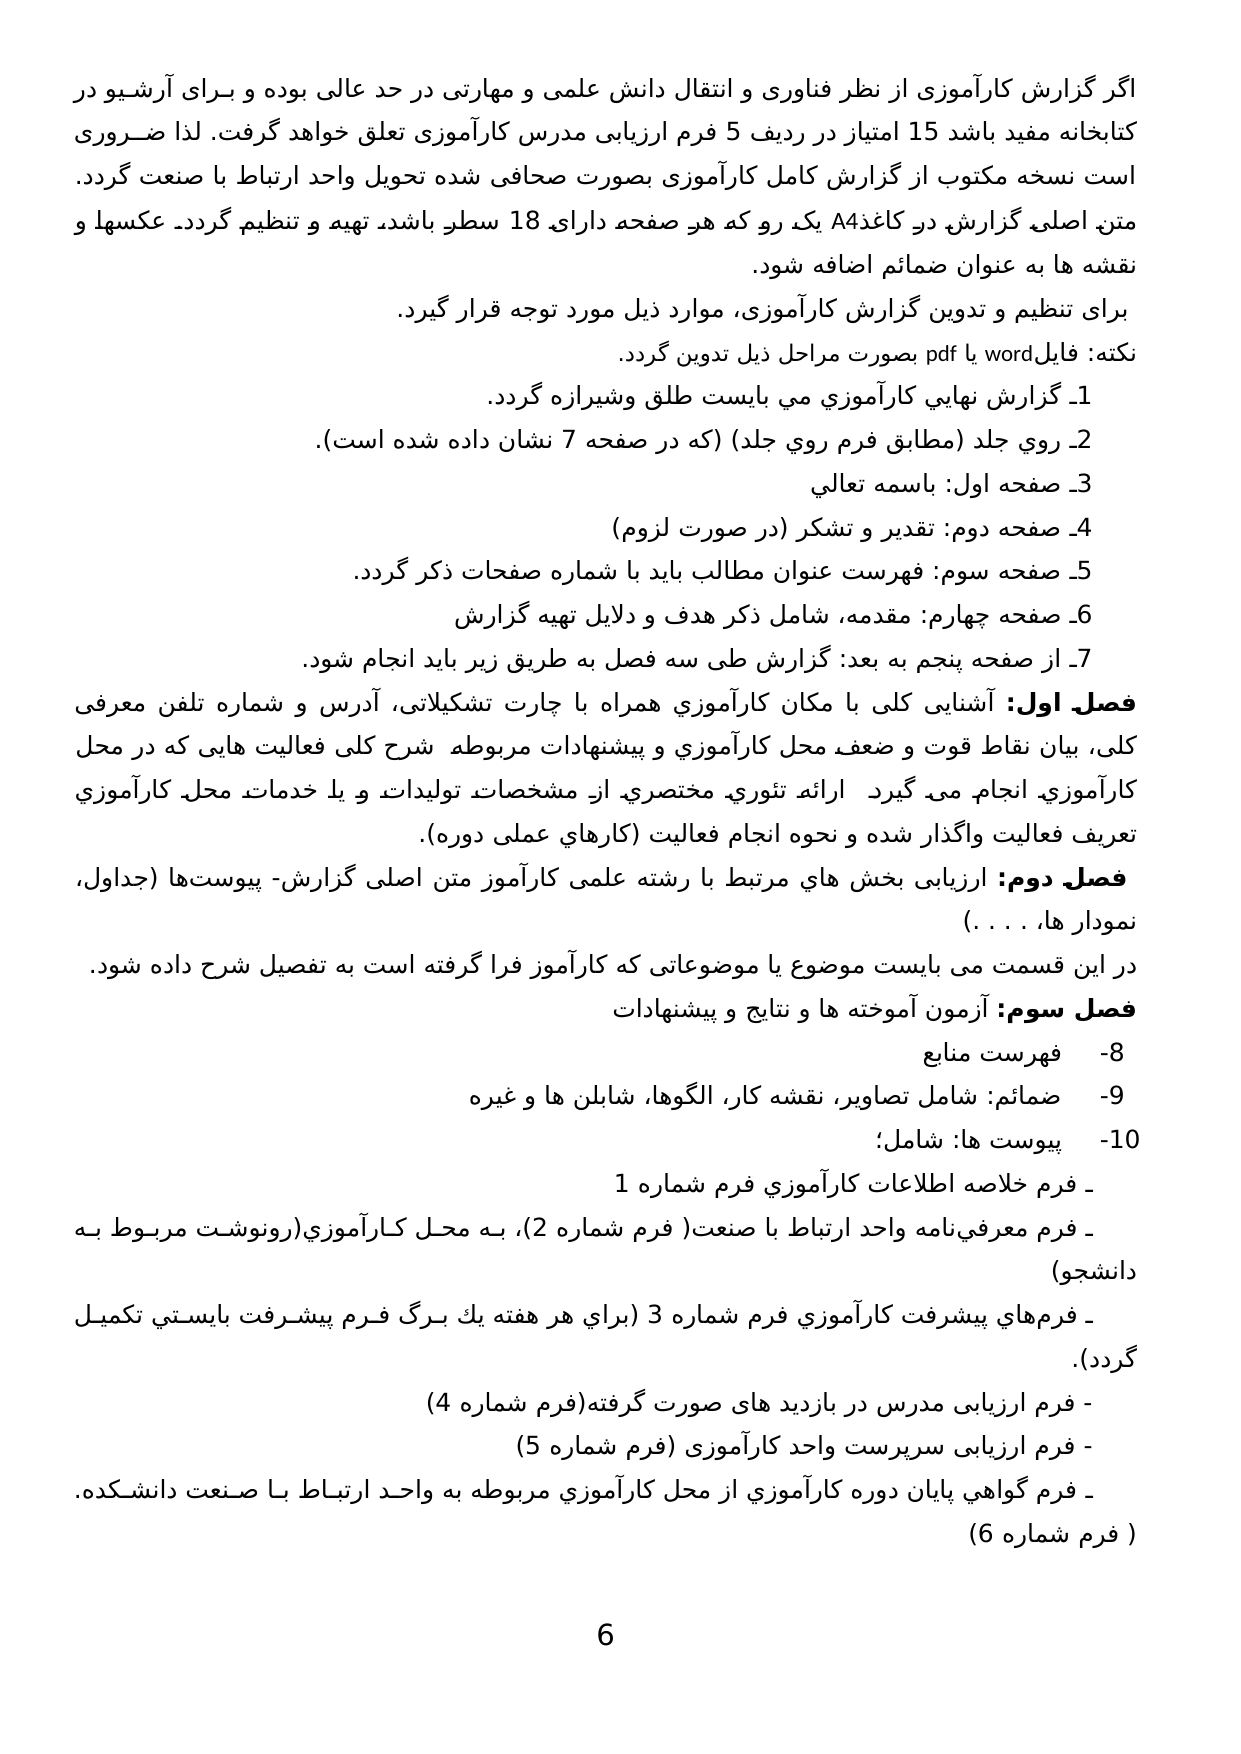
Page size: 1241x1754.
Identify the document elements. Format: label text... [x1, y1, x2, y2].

text 4ـ صفحه دوم: تقدیر و تشکر (در صورت لزوم) [74, 513, 1137, 542]
text در اﯾﻦ ﻗﺴﻤﺖ ﻣﯽ ﺑﺎﯾﺴﺖ ﻣﻮﺿﻮع ﯾﺎ ﻣﻮﺿﻮﻋﺎﺗﯽ ﮐﻪ ﮐﺎرآﻣﻮز ﻓﺮا ﮔﺮﻓﺘﻪ اﺳﺖ ﺑﻪ ﺗﻔﺼﯿﻞ ﺷﺮح داده ﺷﻮد. [74, 950, 1137, 979]
text 6ـ صفحه چهارم: ﻣﻘﺪﻣﻪ، ﺷﺎﻣﻞ ذﮐﺮ ﻫﺪف و دﻻﯾﻞ ﺗﻬﯿﻪ ﮔﺰارش [74, 600, 1137, 629]
text 2ـ روي جلد (مطابق فرم روي جلد) (كه در صفحه 7 نشان داده شده است). [74, 425, 1137, 454]
list ضمائم: شامل تصاویر، نقشه کار، الگوها، شابلن ها و غیره [74, 1081, 1099, 1111]
text ـ فرم معرفي‌نامه واحد ارتباط با صنعت( فرم شماره 2)، به محل كارآموزي(رونوشت مربوط به دانشجو) [74, 1213, 1137, 1286]
text اگر گزارش کارآموزی از نظر فناوری و انتقال دانش علمی و مهارتی در حد عالی بوده و برای آرشیو در کتابخانه مفید باشد 15 امتیاز در ردیف 5 فرم ارزیابی مدرس کارآموزی تعلق خواهد گرفت. لذا ضروری است نسخه مکتوب از گزارش کامل کارآموزی بصورت صحافی شده تحویل واحد ارتباط با صنعت گردد. ﻣﺘﻦ اﺻﻠﯽ ﮔﺰارش در کاغذA4 ﯾﮏ رو که هر صفحه دارای 18 ﺳﻄﺮ باشد، ﺗﻬﯿﻪ و ﺗﻨﻈﯿﻢ ﮔﺮدد. ﻋﮑﺴﻬﺎ و ﻧﻘﺸﻪ ﻫﺎ ﺑﻪ ﻋﻨﻮان ﺿﻤﺎﺋﻢ اﺿﺎﻓﻪ شود. [74, 74, 1137, 279]
list ﻓﻬﺮﺳﺖ ﻣﻨﺎﺑﻊ [74, 1038, 1099, 1067]
text 3ـ صفحه اول: باسمه تعالي [74, 469, 1137, 498]
text ﻓﺼﻞ اول: آﺷﻨﺎﯾﯽ ﮐﻠﯽ ﺑﺎ ﻣﮑﺎن ﮐﺎرآﻣﻮزي ﻫﻤﺮاه ﺑﺎ ﭼﺎرت ﺗﺸﮑﯿﻼﺗﯽ، آدرس و ﺷﻤﺎره ﺗﻠﻔﻦ ﻣﻌﺮﻓﯽ ﮐﻠﯽ، ﺑﯿﺎن ﻧﻘﺎط ﻗﻮت و ﺿﻌﻒ ﻣﺤﻞ ﮐﺎرآﻣﻮزي و ﭘﯿﺸﻨﻬﺎدات ﻣﺮﺑﻮﻃﻪ ﺷﺮح ﮐﻠﯽ ﻓﻌﺎﻟﯿﺖ ﻫﺎﯾﯽ ﮐﻪ در ﻣﺤﻞ ﮐﺎرآﻣﻮزي اﻧﺠﺎم ﻣﯽ ﮔﯿﺮد اراﺋﻪ ﺗﺌﻮري ﻣﺨﺘﺼﺮي از ﻣﺸﺨﺼﺎت ﺗﻮﻟﯿﺪات و ﯾﺎ ﺧﺪﻣﺎت ﻣﺤﻞ ﮐﺎرآﻣﻮزي ﺗﻌﺮﯾﻒ ﻓﻌﺎﻟﯿﺖ واﮔﺬار ﺷﺪه و ﻧﺤﻮه اﻧﺠﺎم ﻓﻌﺎﻟﯿﺖ (ﮐﺎرﻫﺎي ﻋﻤﻠﯽ دوره). [74, 688, 1137, 848]
text برای تنظیم و تدوین گزارش کارآموزی، موارد ذیل مورد توجه قرار گیرد. [74, 294, 1137, 323]
text ﻓﺼﻞ ﺳﻮم: آزﻣﻮن آﻣﻮﺧﺘﻪ ﻫﺎ و ﻧﺘﺎﯾﺞ و ﭘﯿﺸﻨﻬﺎدات [74, 994, 1137, 1023]
text ـ فرم خلاصه اطلاعات كارآموزي فرم شماره 1 [74, 1169, 1137, 1198]
text - فرم ارزیابی مدرس در بازدید های صورت گرفته(فرم شماره 4) [74, 1388, 1137, 1417]
list پیوست ها: شامل؛ [74, 1125, 1099, 1154]
text نکته: فایلword یا pdf بصورت مراحل ذیل تدوین گردد. [74, 338, 1137, 367]
text ـ فرم گواهي پايان دوره كارآموزي از محل کارآموزي مربوطه به واحد ارتباط با صنعت دانشکده. ( فرم شماره 6) [74, 1475, 1137, 1548]
text ﻓﺼﻞ دوم: ارزﯾﺎﺑﯽ ﺑﺨﺶ ﻫﺎي ﻣﺮﺗﺒﻂ ﺑﺎ رﺷﺘﻪ ﻋﻠﻤﯽ ﮐﺎرآﻣﻮز ﻣﺘﻦ اﺻﻠﯽ ﮔﺰارش- ﭘﯿﻮﺳﺖﻫﺎ (ﺟﺪاول، ﻧﻤﻮدار ﻫﺎ، . . . .) [74, 863, 1137, 936]
text - فرم ارزیابی سرپرست واحد کارآموزی (فرم شماره 5) [74, 1431, 1137, 1461]
text 1ـ گزارش نهايي كارآموزي مي بايست طلق وشيرازه گردد. [74, 381, 1137, 411]
text 5ـ صفحه سوم: فهرست عنوان مطالب بايد با شماره صفحات ذكر گردد. [74, 556, 1137, 586]
text 7ـ از صفحه پنجم به بعد: گزارش طی سه فصل به طریق زیر باید انجام شود. [74, 644, 1137, 673]
text ـ فرم‌هاي پيشرفت كارآموزي فرم شماره 3 (براي هر هفته يك برگ فرم پيشرفت بايستي تكميل گردد). [74, 1300, 1137, 1373]
